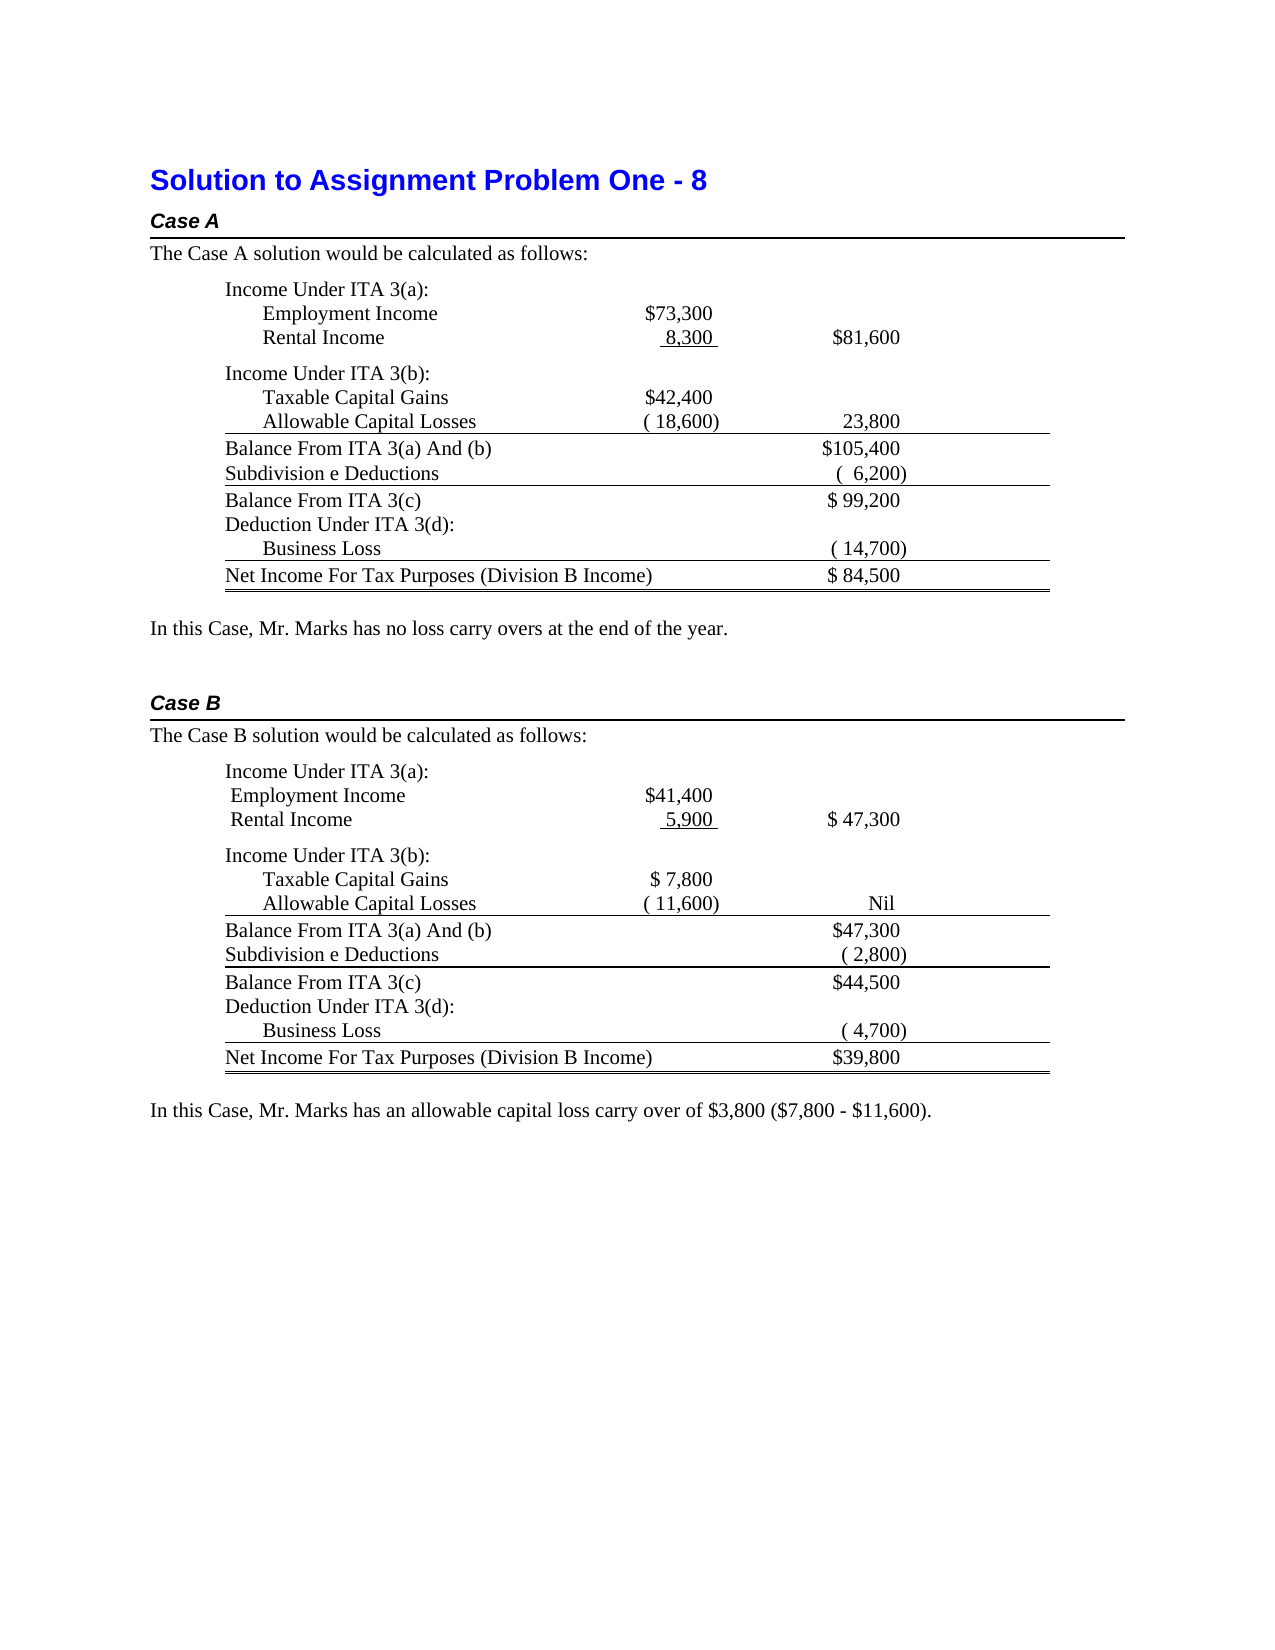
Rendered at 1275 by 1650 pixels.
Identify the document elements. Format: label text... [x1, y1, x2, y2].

text Deduction Under ITA 3(d): [225, 512, 1050, 536]
text The Case A solution would be calculated as follows: [150, 241, 1125, 265]
text Case A [150, 208, 1125, 237]
text Business Loss ( 14,700) [225, 536, 1050, 560]
text Taxable Capital Gains $42,400 [225, 385, 1050, 409]
text Rental Income 5,900 $ 47,300 [225, 807, 1050, 831]
text Subdivision e Deductions ( 2,800) [225, 942, 1050, 966]
text Subdivision e Deductions ( 6,200) [225, 460, 1050, 484]
text Deduction Under ITA 3(d): [225, 994, 1050, 1018]
text Business Loss ( 4,700) [225, 1018, 1050, 1042]
text Balance From ITA 3(c) $ 99,200 [225, 486, 1050, 512]
text Balance From ITA 3(c) $44,500 [225, 968, 1050, 994]
text Net Income For Tax Purposes (Division B Income) $39,800 [225, 1043, 1050, 1071]
text Balance From ITA 3(a) And (b) $47,300 [225, 916, 1050, 942]
text Solution to Assignment Problem One - 8 [150, 162, 1125, 196]
text Net Income For Tax Purposes (Division B Income) $ 84,500 [225, 561, 1050, 589]
text Income Under ITA 3(b): [225, 843, 1050, 867]
text Allowable Capital Losses ( 18,600) 23,800 [225, 409, 1050, 433]
text Taxable Capital Gains $ 7,800 [225, 867, 1050, 891]
text Case B [150, 691, 1125, 719]
text In this Case, Mr. Marks has an allowable capital loss carry over of $3,800 ($7,800 - $11,600). [150, 1098, 1125, 1122]
text Rental Income 8,300 $81,600 [225, 325, 1050, 349]
text Employment Income $73,300 [225, 301, 1050, 325]
text Income Under ITA 3(a): [225, 759, 1050, 783]
text In this Case, Mr. Marks has no loss carry overs at the end of the year. [150, 616, 1125, 640]
text Balance From ITA 3(a) And (b) $105,400 [225, 434, 1050, 460]
text The Case B solution would be calculated as follows: [150, 723, 1125, 747]
text Employment Income $41,400 [225, 783, 1050, 807]
text Allowable Capital Losses ( 11,600) Nil [225, 891, 1050, 915]
text Income Under ITA 3(b): [225, 361, 1050, 385]
text Income Under ITA 3(a): [225, 277, 1050, 301]
